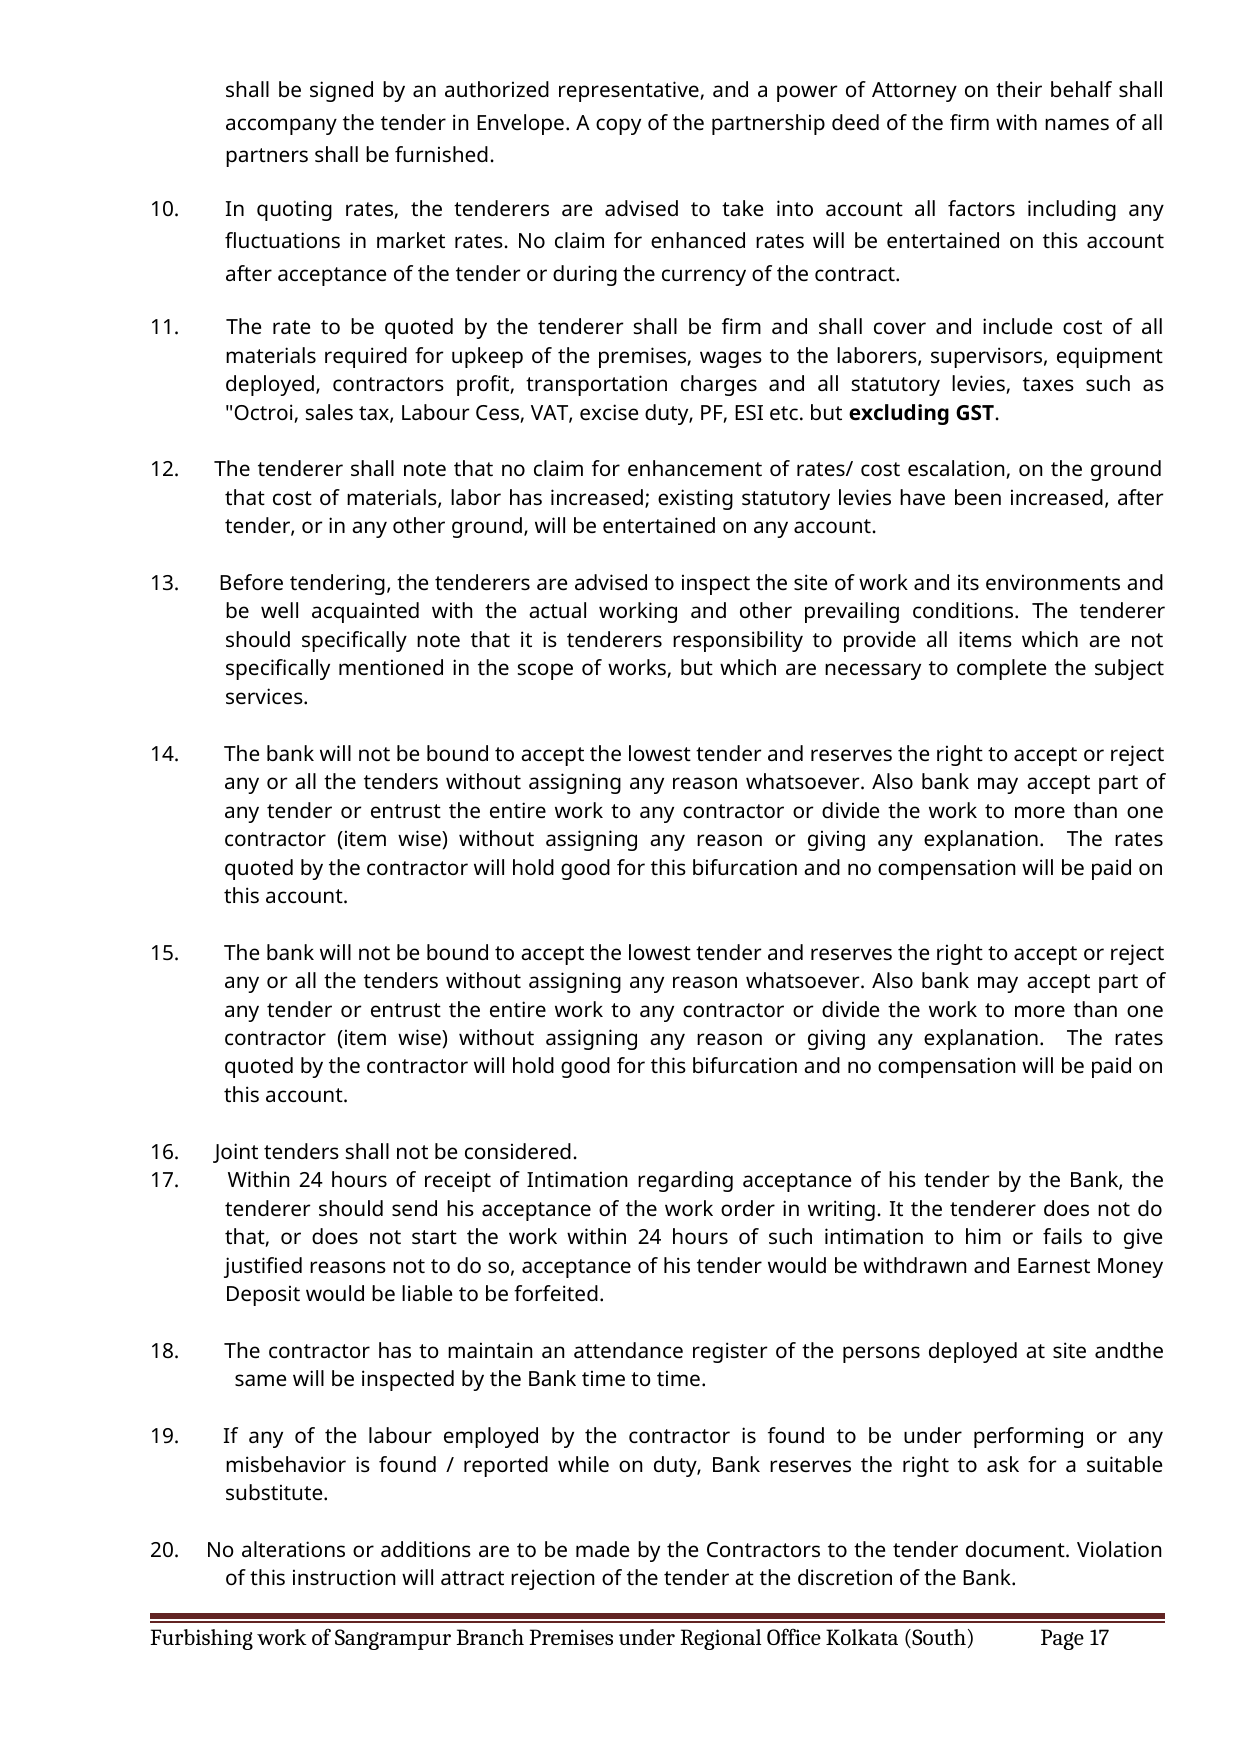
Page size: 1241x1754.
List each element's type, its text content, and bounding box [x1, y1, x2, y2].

text 12. The tenderer shall note that no claim for enhancement of rates/ cost escalation, on the ground that cost of materials, labor has increased; existing statutory levies have been increased, after tender, or in any other ground, will be entertained on any account. [150, 454, 1165, 540]
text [150, 75, 1165, 169]
text 20. No alterations or additions are to be made by the Contractors to the tender document. Violation of this instruction will attract rejection of the tender at the discretion of the Bank. [150, 1535, 1165, 1592]
text 11. The rate to be quoted by the tenderer shall be firm and shall cover and include cost of all materials required for upkeep of the premises, wages to the laborers, supervisors, equipment deployed, contractors profit, transportation charges and all statutory levies, taxes such as "Octroi, sales tax, Labour Cess, VAT, excise duty, PF, ESI etc. but excluding GST. [150, 312, 1165, 426]
text 17. Within 24 hours of receipt of Intimation regarding acceptance of his tender by the Bank, the tenderer should send his acceptance of the work order in writing. It the tenderer does not do that, or does not start the work within 24 hours of such intimation to him or fails to give justified reasons not to do so, acceptance of his tender would be withdrawn and Earnest Money Deposit would be liable to be forfeited. [150, 1165, 1165, 1308]
text 19. If any of the labour employed by the contractor is found to be under performing or any misbehavior is found / reported while on duty, Bank reserves the right to ask for a suitable substitute. [150, 1421, 1165, 1507]
text 10. In quoting rates, the tenderers are advised to take into account all factors including any fluctuations in market rates. No claim for enhanced rates will be entertained on this account after acceptance of the tender or during the currency of the contract. [150, 194, 1165, 287]
text 18. The contractor has to maintain an attendance register of the persons deployed at site andthe same will be inspected by the Bank time to time. [150, 1336, 1165, 1393]
text 13. Before tendering, the tenderers are advised to inspect the site of work and its environments and be well acquainted with the actual working and other prevailing conditions. The tenderer should specifically note that it is tenderers responsibility to provide all items which are not specifically mentioned in the scope of works, but which are necessary to complete the subject services. [150, 568, 1165, 710]
list Joint tenders shall not be considered. [150, 1137, 1165, 1165]
list The bank will not be bound to accept the lowest tender and reserves the right to accept or reject any or all the tenders without assigning any reason whatsoever. Also bank may accept part of any tender or entrust the entire work to any contractor or divide the work to more than one contractor (item wise) without assigning any reason or giving any explanation. The rates quoted by the contractor will hold good for this bifurcation and no compensation will be paid on this account. [150, 739, 1165, 909]
list The bank will not be bound to accept the lowest tender and reserves the right to accept or reject any or all the tenders without assigning any reason whatsoever. Also bank may accept part of any tender or entrust the entire work to any contractor or divide the work to more than one contractor (item wise) without assigning any reason or giving any explanation. The rates quoted by the contractor will hold good for this bifurcation and no compensation will be paid on this account. [150, 938, 1165, 1108]
